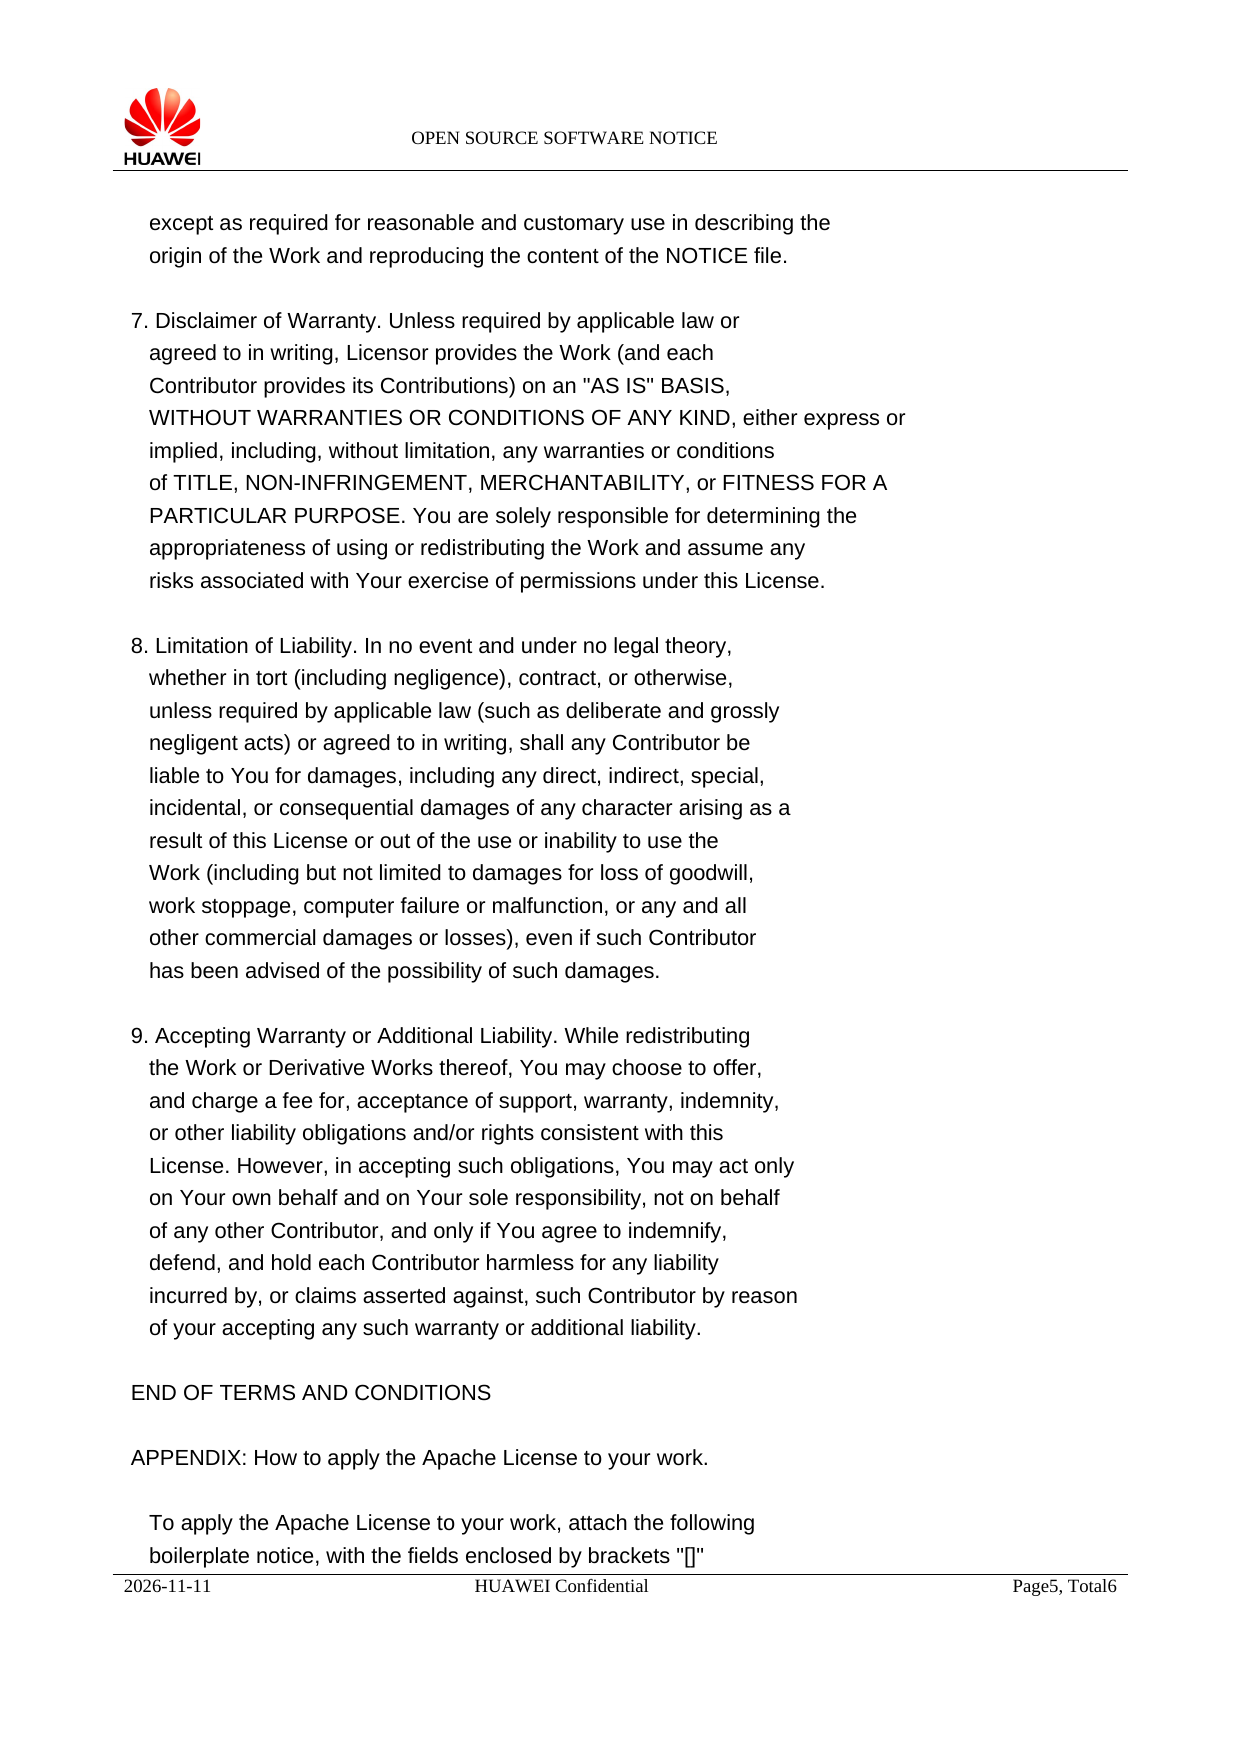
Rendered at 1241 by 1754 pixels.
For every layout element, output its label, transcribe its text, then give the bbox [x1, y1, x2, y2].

text boilerplate notice, with the fields enclosed by brackets "[]" [112, 1539, 1128, 1571]
text except as required for reasonable and customary use in describing the [112, 206, 1128, 239]
text 9. Accepting Warranty or Additional Liability. While redistributing [112, 1019, 1128, 1051]
text incurred by, or claims asserted against, such Contributor by reason [112, 1279, 1128, 1311]
text 8. Limitation of Liability. In no event and under no legal theory, [112, 629, 1128, 661]
text Contributor provides its Contributions) on an "AS IS" BASIS, [112, 369, 1128, 401]
text of any other Contributor, and only if You agree to indemnify, [112, 1214, 1128, 1246]
text Work (including but not limited to damages for loss of goodwill, [112, 856, 1128, 889]
text WITHOUT WARRANTIES OR CONDITIONS OF ANY KIND, either express or [112, 401, 1128, 434]
text APPENDIX: How to apply the Apache License to your work. [112, 1441, 1128, 1474]
text work stoppage, computer failure or malfunction, or any and all [112, 889, 1128, 921]
text origin of the Work and reproducing the content of the NOTICE file. [112, 239, 1128, 271]
text of TITLE, NON-INFRINGEMENT, MERCHANTABILITY, or FITNESS FOR A [112, 466, 1128, 499]
text other commercial damages or losses), even if such Contributor [112, 921, 1128, 954]
text of your accepting any such warranty or additional liability. [112, 1311, 1128, 1344]
text liable to You for damages, including any direct, indirect, special, [112, 759, 1128, 791]
text defend, and hold each Contributor harmless for any liability [112, 1246, 1128, 1279]
text 7. Disclaimer of Warranty. Unless required by applicable law or [112, 304, 1128, 336]
text or other liability obligations and/or rights consistent with this [112, 1116, 1128, 1149]
picture [124, 88, 201, 165]
text and charge a fee for, acceptance of support, warranty, indemnity, [112, 1084, 1128, 1116]
text risks associated with Your exercise of permissions under this License. [112, 564, 1128, 596]
text appropriateness of using or redistributing the Work and assume any [112, 531, 1128, 564]
text incidental, or consequential damages of any character arising as a [112, 791, 1128, 824]
text END OF TERMS AND CONDITIONS [112, 1376, 1128, 1409]
text has been advised of the possibility of such damages. [112, 954, 1128, 986]
text negligent acts) or agreed to in writing, shall any Contributor be [112, 726, 1128, 759]
text PARTICULAR PURPOSE. You are solely responsible for determining the [112, 499, 1128, 531]
text on Your own behalf and on Your sole responsibility, not on behalf [112, 1181, 1128, 1214]
text unless required by applicable law (such as deliberate and grossly [112, 694, 1128, 726]
text To apply the Apache License to your work, attach the following [112, 1506, 1128, 1539]
text agreed to in writing, Licensor provides the Work (and each [112, 336, 1128, 369]
text result of this License or out of the use or inability to use the [112, 824, 1128, 856]
text implied, including, without limitation, any warranties or conditions [112, 434, 1128, 466]
text License. However, in accepting such obligations, You may act only [112, 1149, 1128, 1181]
text whether in tort (including negligence), contract, or otherwise, [112, 661, 1128, 694]
text the Work or Derivative Works thereof, You may choose to offer, [112, 1051, 1128, 1084]
